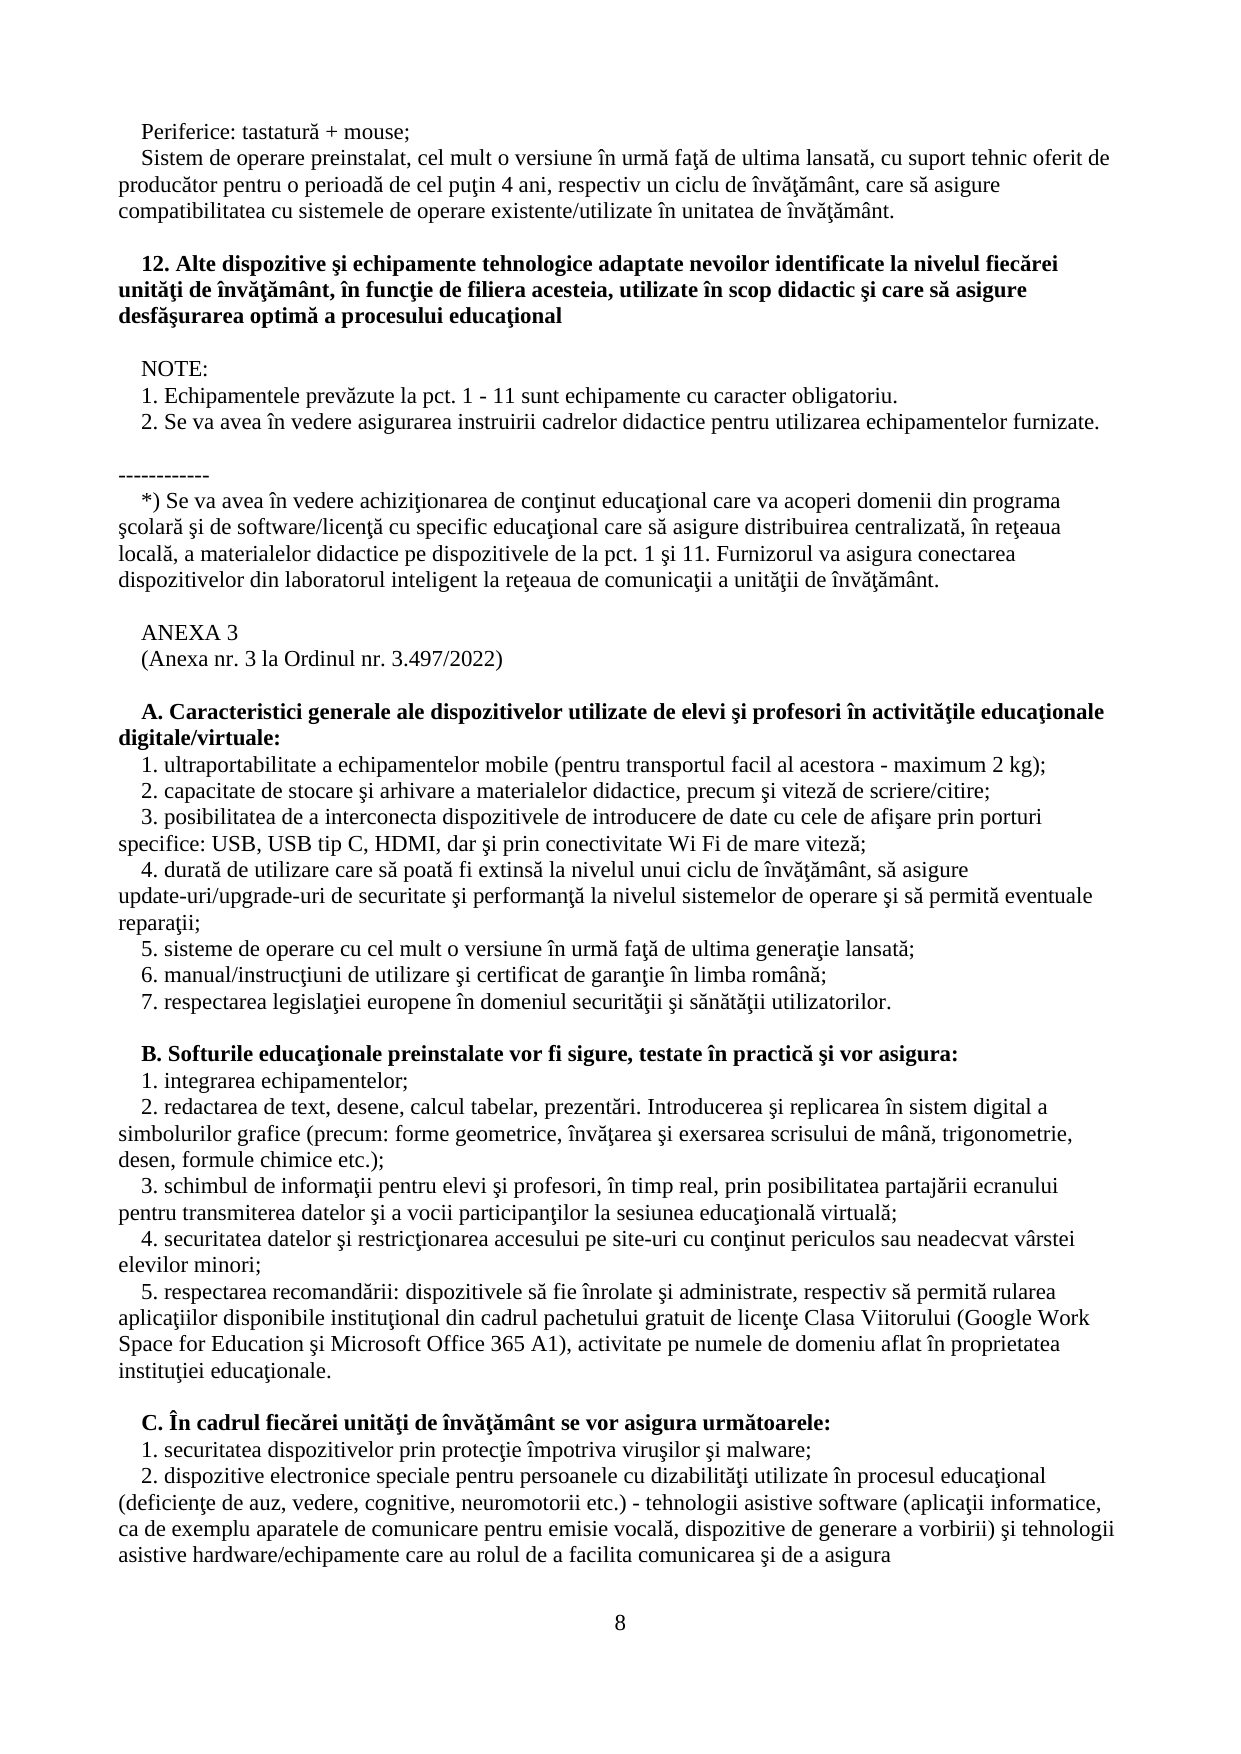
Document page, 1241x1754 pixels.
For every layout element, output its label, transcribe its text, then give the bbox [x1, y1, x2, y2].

text 5. respectarea recomandării: dispozitivele să fie înrolate şi administrate, respectiv să permită rularea aplicaţiilor disponibile instituţional din cadrul pachetului gratuit de licenţe Clasa Viitorului (Google Work Space for Education şi Microsoft Office 365 A1), activitate pe numele de domeniu aflat în proprietatea instituţiei educaţionale. [118, 1278, 1122, 1383]
text 3. posibilitatea de a interconecta dispozitivele de introducere de date cu cele de afişare prin porturi specifice: USB, USB tip C, HDMI, dar şi prin conectivitate Wi Fi de mare viteză; [118, 803, 1122, 856]
text 1. Echipamentele prevăzute la pct. 1 - 11 sunt echipamente cu caracter obligatoriu. [118, 382, 1122, 408]
text 1. securitatea dispozitivelor prin protecţie împotriva viruşilor şi malware; [118, 1436, 1122, 1462]
text 2. capacitate de stocare şi arhivare a materialelor didactice, precum şi viteză de scriere/citire; [118, 777, 1122, 803]
text 2. Se va avea în vedere asigurarea instruirii cadrelor didactice pentru utilizarea echipamentelor furnizate. [118, 408, 1122, 434]
text NOTE: [118, 355, 1122, 382]
text 1. ultraportabilitate a echipamentelor mobile (pentru transportul facil al acestora - maximum 2 kg); [118, 751, 1122, 777]
text 2. redactarea de text, desene, calcul tabelar, prezentări. Introducerea şi replicarea în sistem digital a simbolurilor grafice (precum: forme geometrice, învăţarea şi exersarea scrisului de mână, trigonometrie, desen, formule chimice etc.); [118, 1093, 1122, 1172]
text 12. Alte dispozitive şi echipamente tehnologice adaptate nevoilor identificate la nivelul fiecărei unităţi de învăţământ, în funcţie de filiera acesteia, utilizate în scop didactic şi care să asigure desfăşurarea optimă a procesului educaţional [118, 250, 1122, 329]
text 7. respectarea legislaţiei europene în domeniul securităţii şi sănătăţii utilizatorilor. [118, 988, 1122, 1014]
text 6. manual/instrucţiuni de utilizare şi certificat de garanţie în limba română; [118, 961, 1122, 988]
text 4. securitatea datelor şi restricţionarea accesului pe site-uri cu conţinut periculos sau neadecvat vârstei elevilor minori; [118, 1225, 1122, 1278]
text C. În cadrul fiecărei unităţi de învăţământ se vor asigura următoarele: [118, 1409, 1122, 1436]
text (Anexa nr. 3 la Ordinul nr. 3.497/2022) [118, 645, 1122, 672]
text Periferice: tastatură + mouse; [118, 118, 1122, 144]
text A. Caracteristici generale ale dispozitivelor utilizate de elevi şi profesori în activităţile educaţionale digitale/virtuale: [118, 698, 1122, 751]
text 1. integrarea echipamentelor; [118, 1067, 1122, 1093]
text ANEXA 3 [118, 619, 1122, 645]
text 3. schimbul de informaţii pentru elevi şi profesori, în timp real, prin posibilitatea partajării ecranului pentru transmiterea datelor şi a vocii participanţilor la sesiunea educaţională virtuală; [118, 1172, 1122, 1225]
text B. Softurile educaţionale preinstalate vor fi sigure, testate în practică şi vor asigura: [118, 1041, 1122, 1067]
text ------------ [118, 461, 1122, 487]
text 4. durată de utilizare care să poată fi extinsă la nivelul unui ciclu de învăţământ, să asigure update-uri/upgrade-uri de securitate şi performanţă la nivelul sistemelor de operare şi să permită eventuale reparaţii; [118, 856, 1122, 935]
text *) Se va avea în vedere achiziţionarea de conţinut educaţional care va acoperi domenii din programa şcolară şi de software/licenţă cu specific educaţional care să asigure distribuirea centralizată, în reţeaua locală, a materialelor didactice pe dispozitivele de la pct. 1 şi 11. Furnizorul va asigura conectarea dispozitivelor din laboratorul inteligent la reţeaua de comunicaţii a unităţii de învăţământ. [118, 487, 1122, 592]
text 5. sisteme de operare cu cel mult o versiune în urmă faţă de ultima generaţie lansată; [118, 935, 1122, 961]
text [118, 1462, 1122, 1568]
